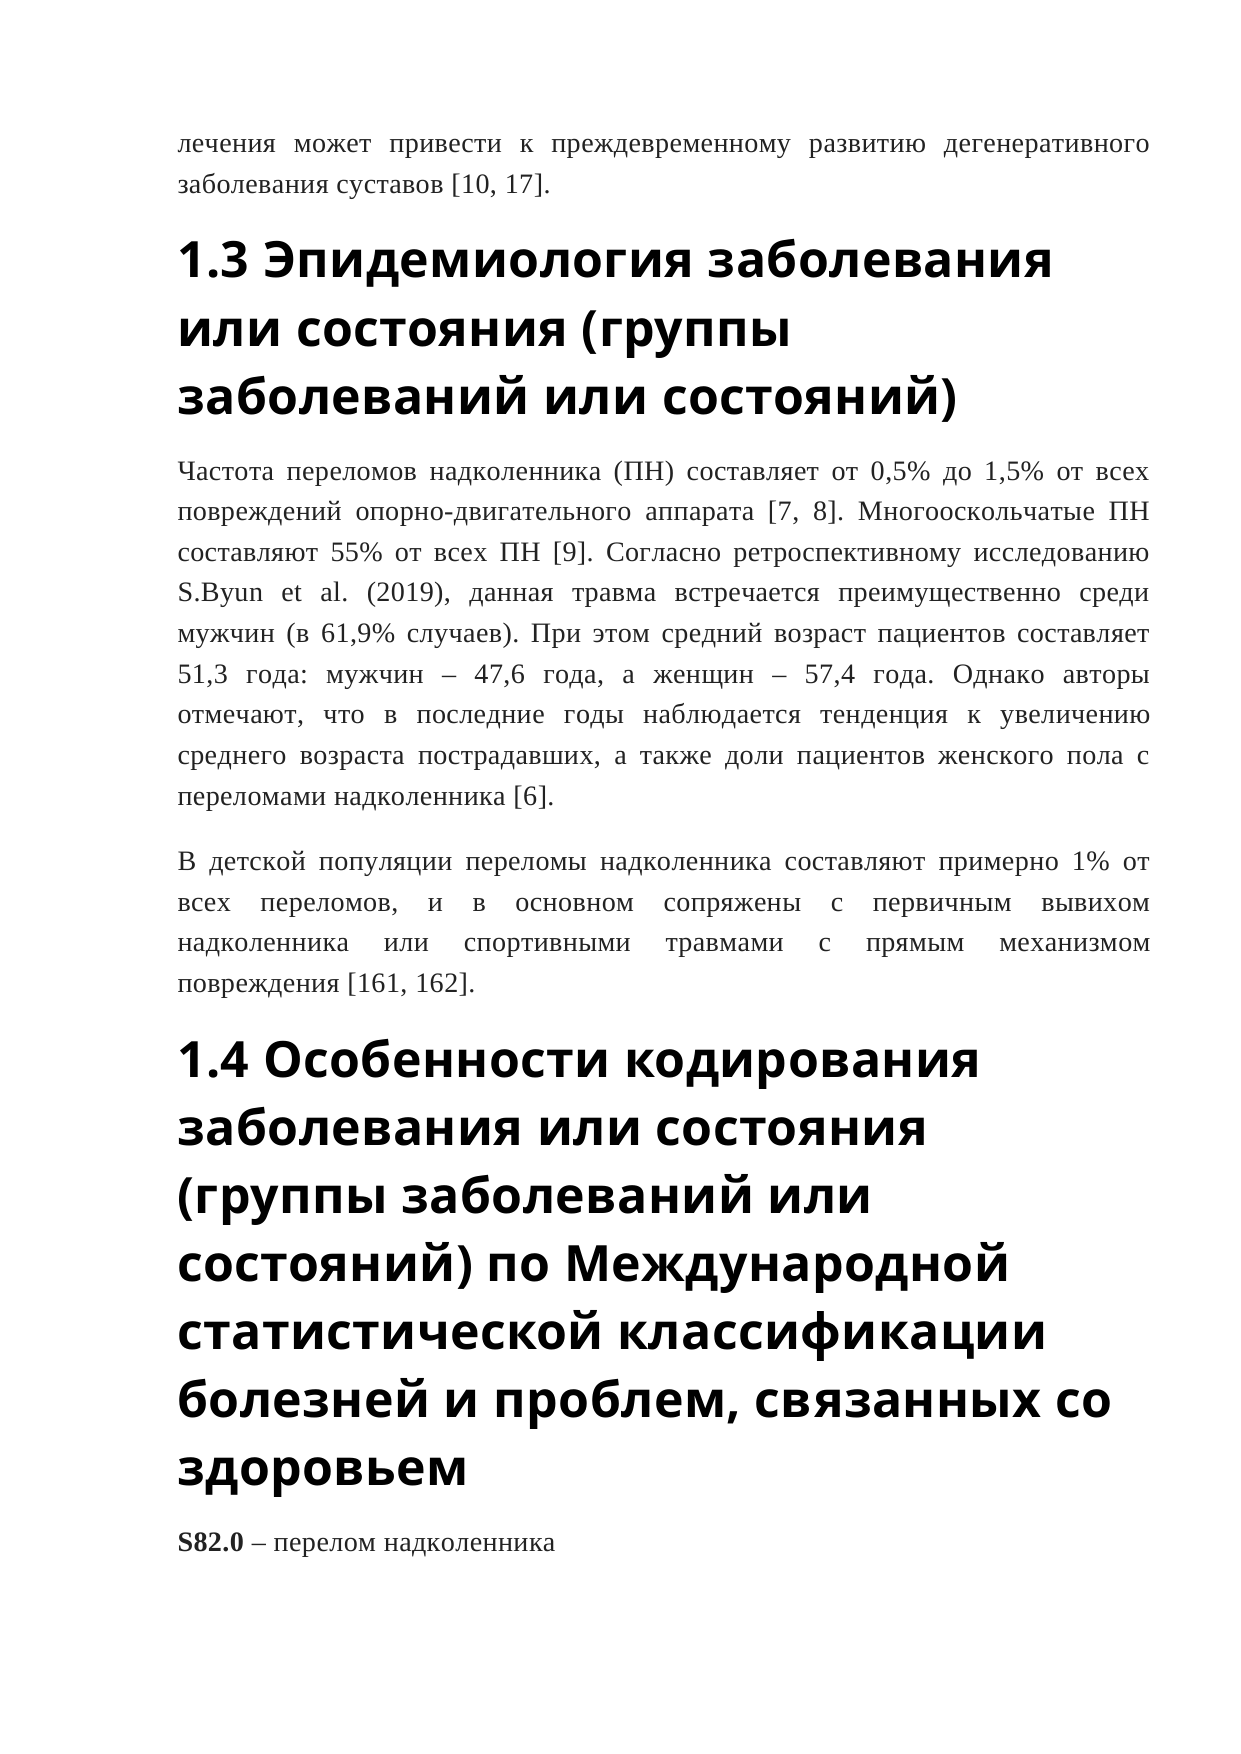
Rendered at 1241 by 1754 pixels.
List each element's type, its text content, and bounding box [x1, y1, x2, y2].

text 1.3 Эпидемиология заболевания или состояния (группы заболеваний или состояний) [177, 224, 1152, 429]
text S82.0 – перелом надколенника [177, 1517, 1152, 1558]
text Частота переломов надколенника (ПН) составляет от 0,5% до 1,5% от всех повреждений опорно-двигательного аппарата [7, 8]. Многооскольчатые ПН составляют 55% от всех ПН [9]. Согласно ретроспективному исследованию S.Byun et al. (2019), данная травма встречается преимущественно среди мужчин (в 61,9% случаев). При этом средний возраст пациентов составляет 51,3 года: мужчин – 47,6 года, а женщин – 57,4 года. Однако авторы отмечают, что в последние годы наблюдается тенденция к увеличению среднего возраста пострадавших, а также доли пациентов женского пола с переломами надколенника [6]. [177, 445, 1152, 811]
text 1.4 Особенности кодирования заболевания или состояния (группы заболеваний или состояний) по Международной статистической классификации болезней и проблем, связанных со здоровьем [177, 1023, 1152, 1500]
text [177, 118, 1152, 199]
text В детской популяции переломы надколенника составляют примерно 1% от всех переломов, и в основном сопряжены с первичным вывихом надколенника или спортивными травмами с прямым механизмом повреждения [161, 162]. [177, 836, 1152, 998]
